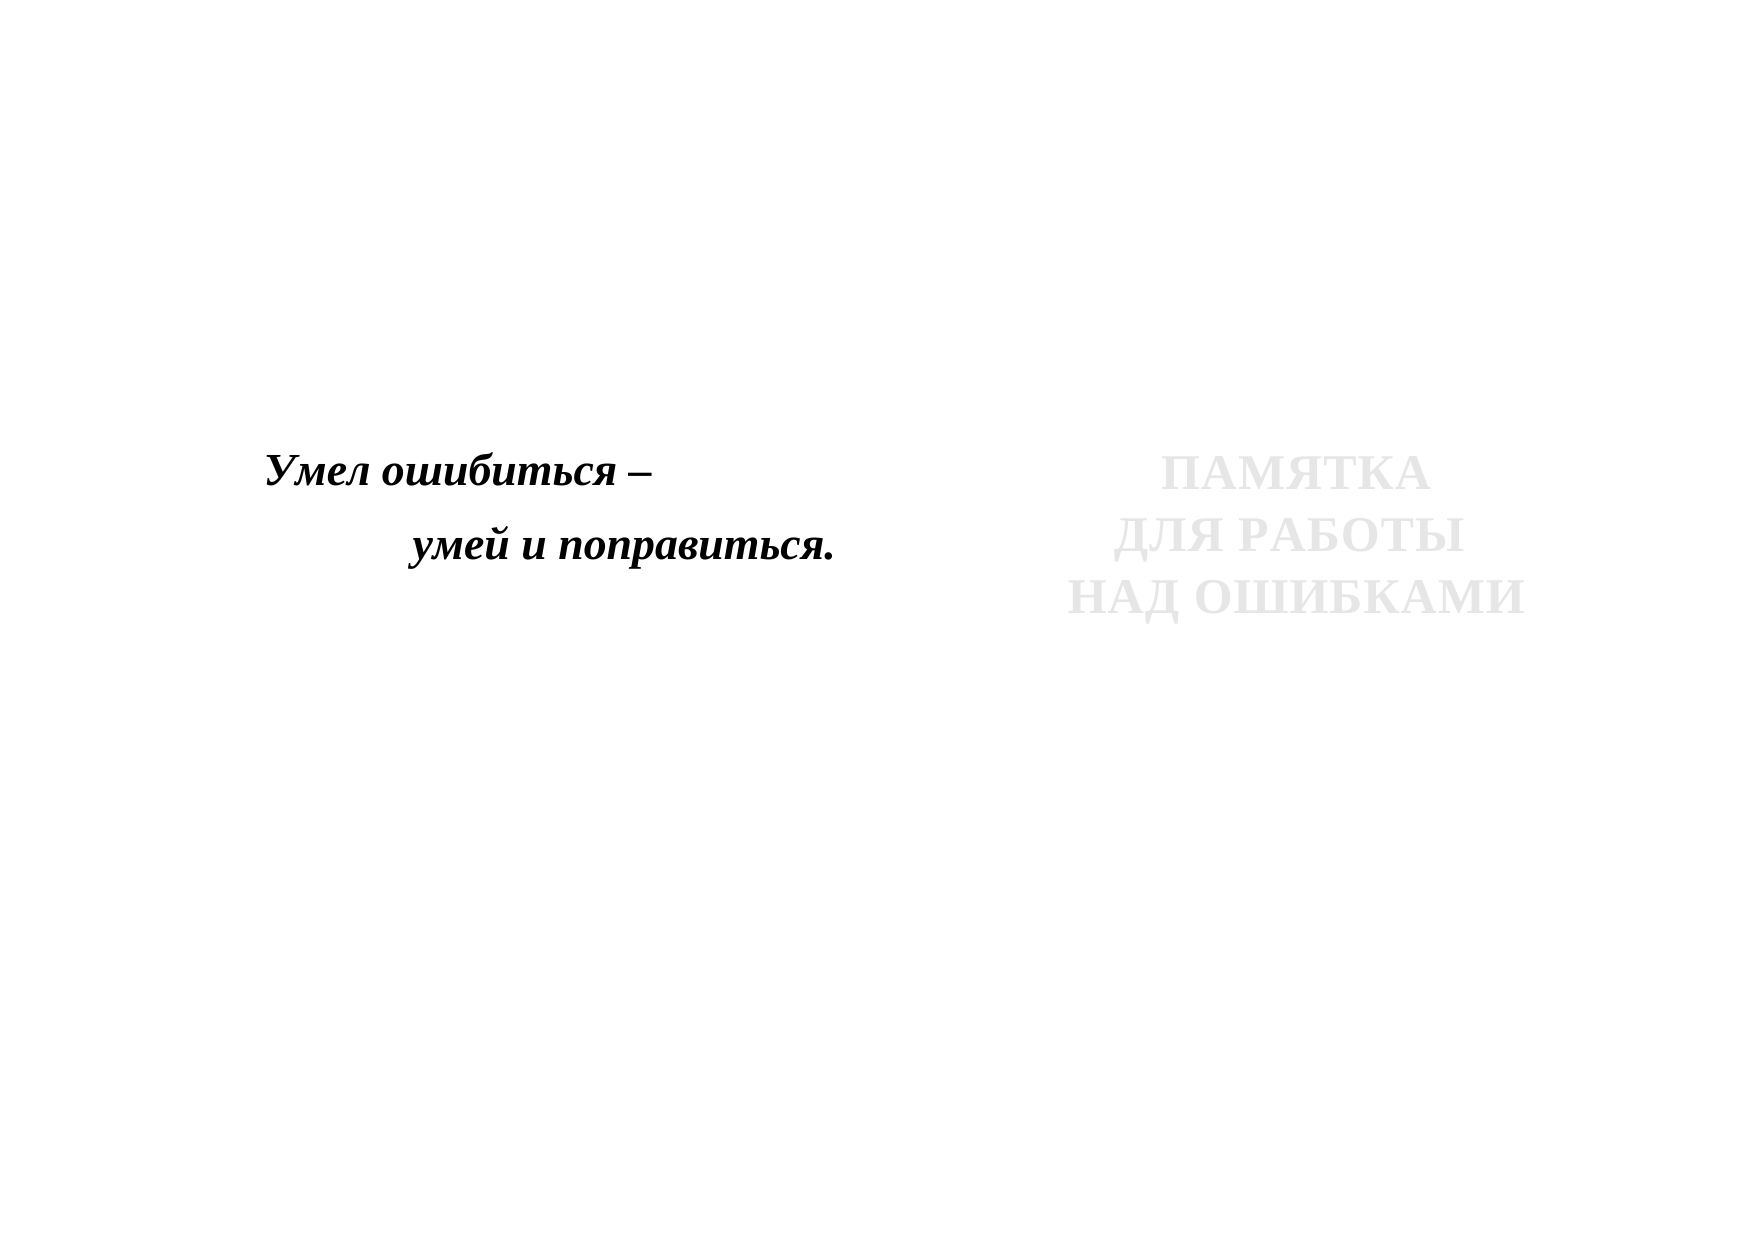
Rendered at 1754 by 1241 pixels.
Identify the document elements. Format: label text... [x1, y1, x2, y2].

text ПАМЯТКА ДЛЯ РАБОТЫ НАД ОШИБКАМИ [914, 443, 1679, 624]
text умей и поправиться. [75, 516, 840, 569]
text Умел ошибиться – [75, 443, 840, 495]
